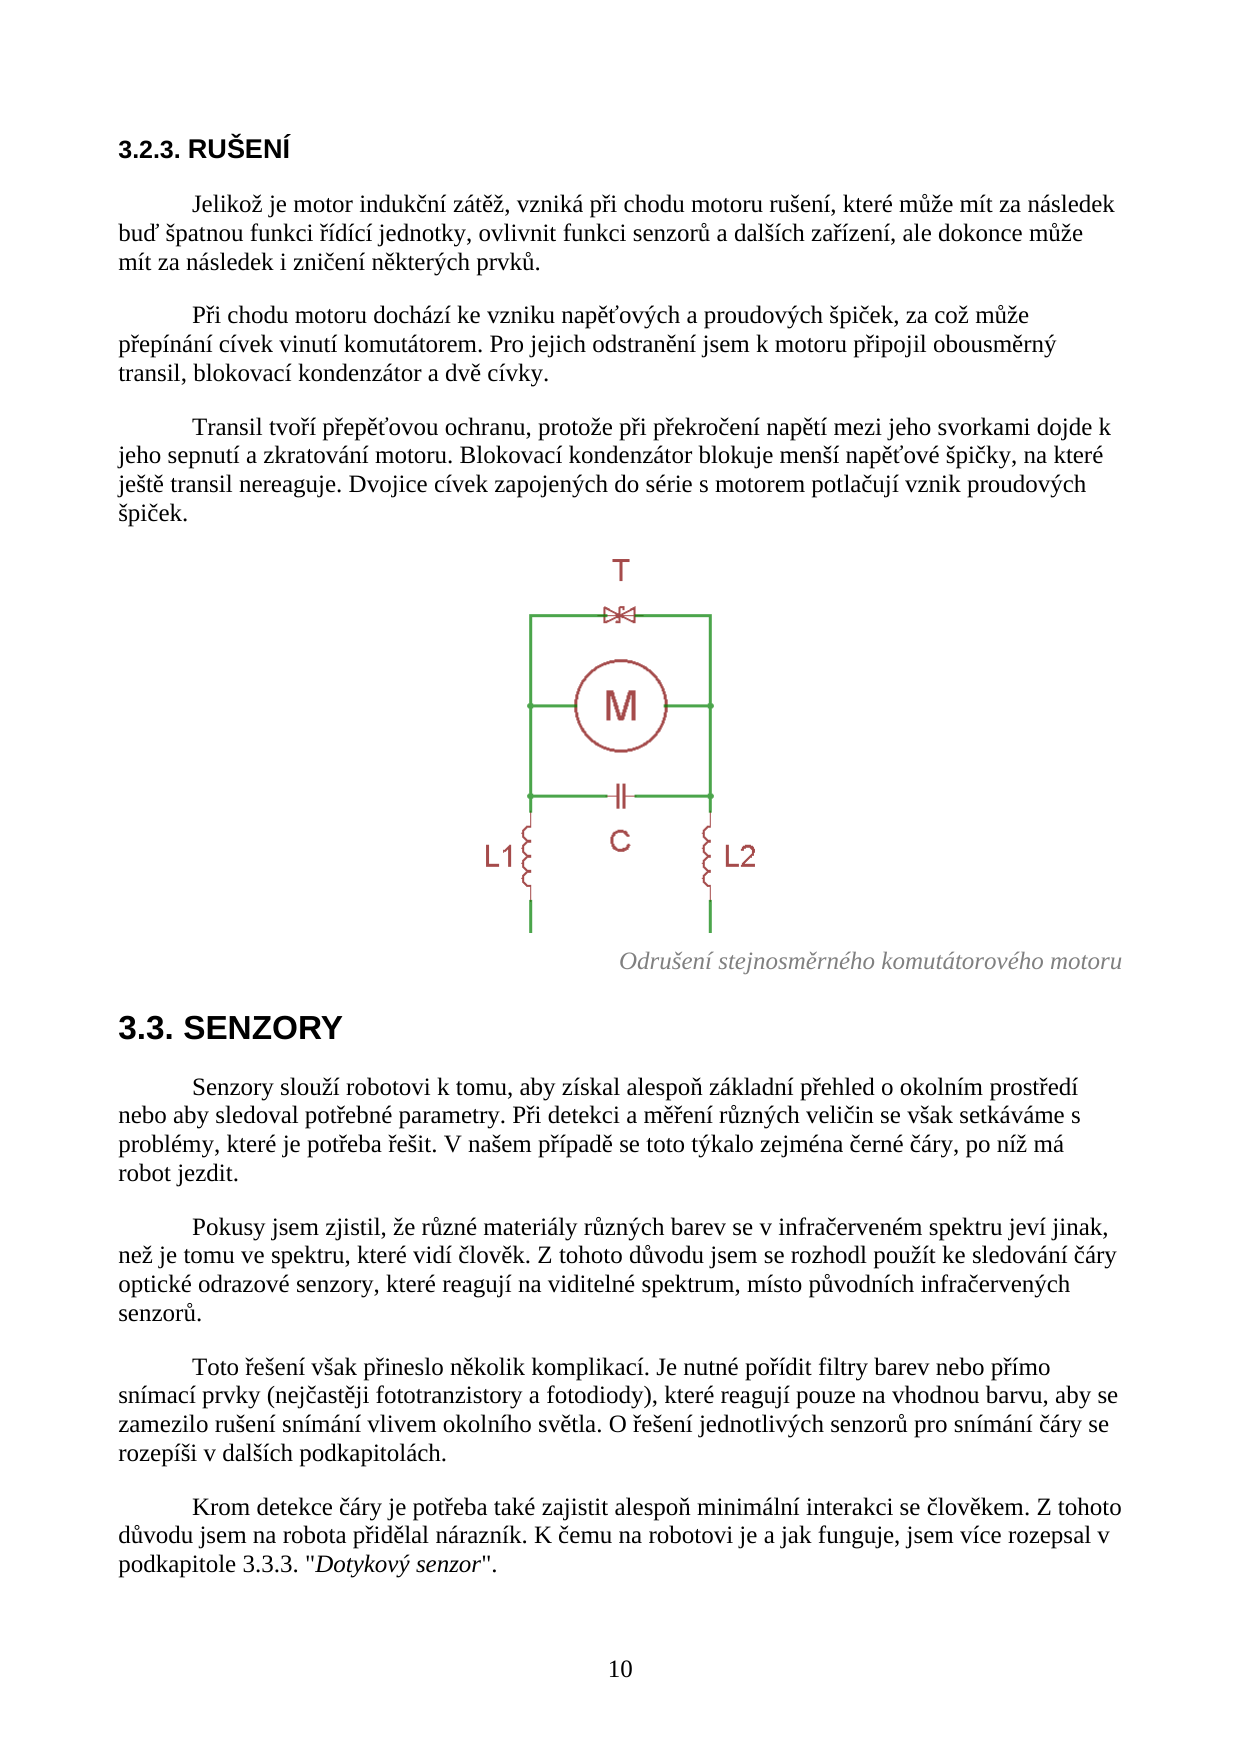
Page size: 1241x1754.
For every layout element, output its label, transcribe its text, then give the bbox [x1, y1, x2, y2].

subtitle Při chodu motoru dochází ke vzniku napěťových a proudových špiček, za což může přepínání cívek vinutí komutátorem. Pro jejich odstranění jsem k motoru připojil obousměrný transil, blokovací kondenzátor a dvě cívky. [118, 300, 1122, 387]
subtitle Pokusy jsem zjistil, že různé materiály různých barev se v infračerveném spektru jeví jinak, než je tomu ve spektru, které vidí člověk. Z tohoto důvodu jsem se rozhodl použít ke sledování čáry optické odrazové senzory, které reagují na viditelné spektrum, místo původních infračervených senzorů. [118, 1212, 1122, 1327]
subtitle Senzory slouží robotovi k tomu, aby získal alespoň základní přehled o okolním prostředí nebo aby sledoval potřebné parametry. Při detekci a měření různých veličin se však setkáváme s problémy, které je potřeba řešit. V našem případě se toto týkalo zejména černé čáry, po níž má robot jezdit. [118, 1072, 1122, 1187]
subtitle Toto řešení však přineslo několik komplikací. Je nutné pořídit filtry barev nebo přímo snímací prvky (nejčastěji fototranzistory a fotodiody), které reagují pouze na vhodnou barvu, aby se zamezilo rušení snímání vlivem okolního světla. O řešení jednotlivých senzorů pro snímání čáry se rozepíši v dalších podkapitolách. [118, 1352, 1122, 1467]
picture [473, 551, 767, 934]
subtitle Krom detekce čáry je potřeba také zajistit alespoň minimální interakci se člověkem. Z tohoto důvodu jsem na robota přidělal nárazník. K čemu na robotovi je a jak funguje, jsem více rozepsal v podkapitole 3.3.3. "Dotykový senzor". [118, 1492, 1122, 1578]
subtitle Transil tvoří přepěťovou ochranu, protože při překročení napětí mezi jeho svorkami dojde k jeho sepnutí a zkratování motoru. Blokovací kondenzátor blokuje menší napěťové špičky, na které ještě transil nereaguje. Dvojice cívek zapojených do série s motorem potlačují vznik proudových špiček. [118, 412, 1122, 527]
subtitle Jelikož je motor indukční zátěž, vzniká při chodu motoru rušení, které může mít za následek buď špatnou funkci řídící jednotky, ovlivnit funkci senzorů a dalších zařízení, ale dokonce může mít za následek i zničení některých prvků. [118, 189, 1122, 275]
subtitle RUŠENÍ [118, 133, 1122, 164]
text Odrušení stejnosměrného komutátorového motoru [118, 946, 1122, 975]
subtitle SENZORY [118, 1008, 1122, 1047]
